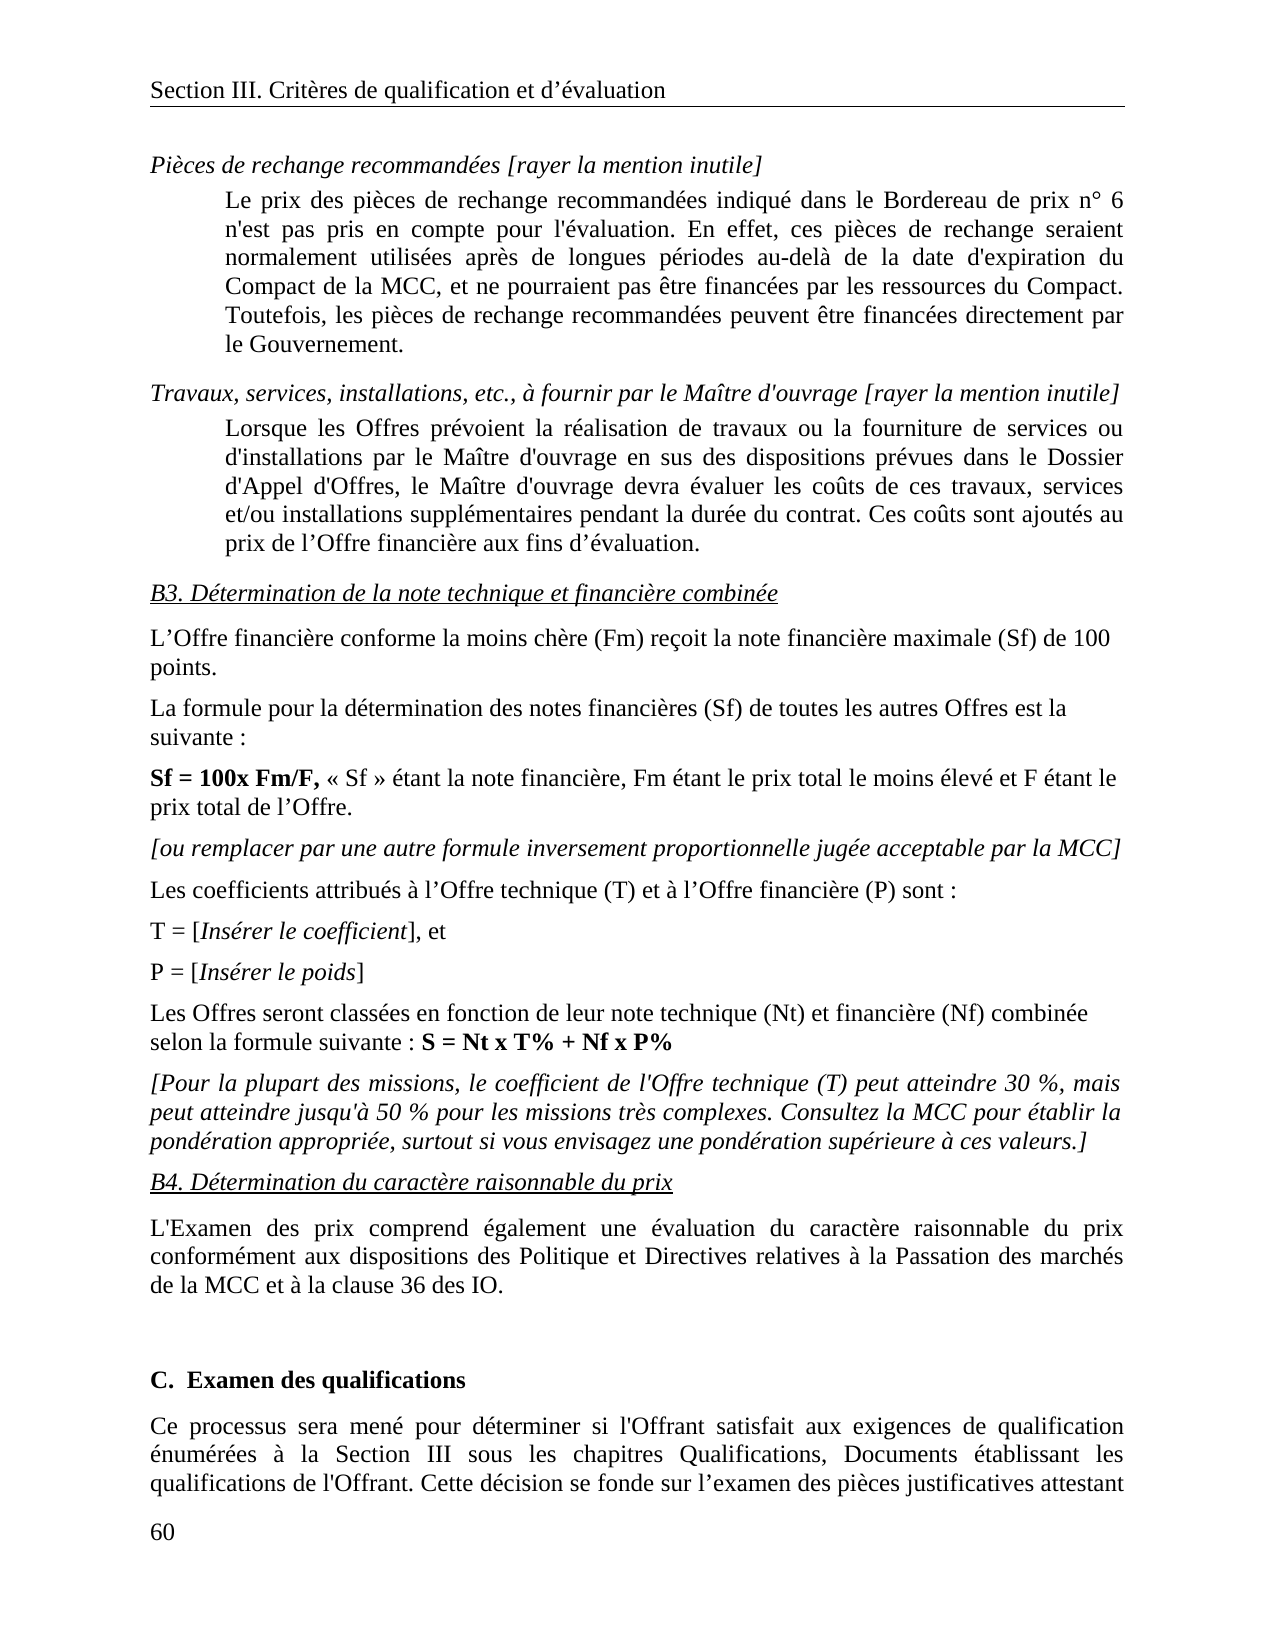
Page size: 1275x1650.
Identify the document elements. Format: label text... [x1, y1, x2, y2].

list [150, 1411, 1125, 1497]
text [Pour la plupart des missions, le coefficient de l'Offre technique (T) peut atteindre 30 %, mais peut atteindre jusqu'à 50 % pour les missions très complexes. Consultez la MCC pour établir la pondération appropriée, surtout si vous envisagez une pondération supérieure à ces valeurs.] [150, 1068, 1125, 1155]
list B4. Détermination du caractère raisonnable du prix [150, 1167, 1125, 1196]
list Travaux, services, installations, etc., à fournir par le Maître d'ouvrage [rayer la mention inutile] [150, 378, 1125, 407]
text [ou remplacer par une autre formule inversement proportionnelle jugée acceptable par la MCC] [150, 833, 1125, 862]
text P = [Insérer le poids] [150, 957, 1125, 986]
list Pièces de rechange recommandées [rayer la mention inutile] [150, 150, 1125, 179]
text Les coefficients attribués à l’Offre technique (T) et à l’Offre financière (P) sont : [150, 875, 1125, 903]
text T = [Insérer le coefficient], et [150, 916, 1125, 945]
list Lorsque les Offres prévoient la réalisation de travaux ou la fourniture de services ou d'installations par le Maître d'ouvrage en sus des dispositions prévues dans le Dossier d'Appel d'Offres, le Maître d'ouvrage devra évaluer les coûts de ces travaux, services et/ou installations supplémentaires pendant la durée du contrat. Ces coûts sont ajoutés au prix de l’Offre financière aux fins d’évaluation. [225, 413, 1125, 557]
list Le prix des pièces de rechange recommandées indiqué dans le Bordereau de prix n° 6 n'est pas pris en compte pour l'évaluation. En effet, ces pièces de rechange seraient normalement utilisées après de longues périodes au-delà de la date d'expiration du Compact de la MCC, et ne pourraient pas être financées par les ressources du Compact. Toutefois, les pièces de rechange recommandées peuvent être financées directement par le Gouvernement. [225, 185, 1125, 357]
text Les Offres seront classées en fonction de leur note technique (Nt) et financière (Nf) combinée selon la formule suivante : S = Nt x T% + Nf x P% [150, 998, 1125, 1056]
text L'Examen des prix comprend également une évaluation du caractère raisonnable du prix conformément aux dispositions des Politique et Directives relatives à la Passation des marchés de la MCC et à la clause 36 des IO. [150, 1213, 1125, 1299]
text Sf = 100x Fm/F, « Sf » étant la note financière, Fm étant le prix total le moins élevé et F étant le prix total de l’Offre. [150, 763, 1125, 821]
list B3. Détermination de la note technique et financière combinée [150, 578, 1125, 607]
text La formule pour la détermination des notes financières (Sf) de toutes les autres Offres est la suivante : [150, 693, 1125, 751]
text L’Offre financière conforme la moins chère (Fm) reçoit la note financière maximale (Sf) de 100 points. [150, 623, 1125, 681]
list C. Examen des qualifications [150, 1365, 1125, 1394]
